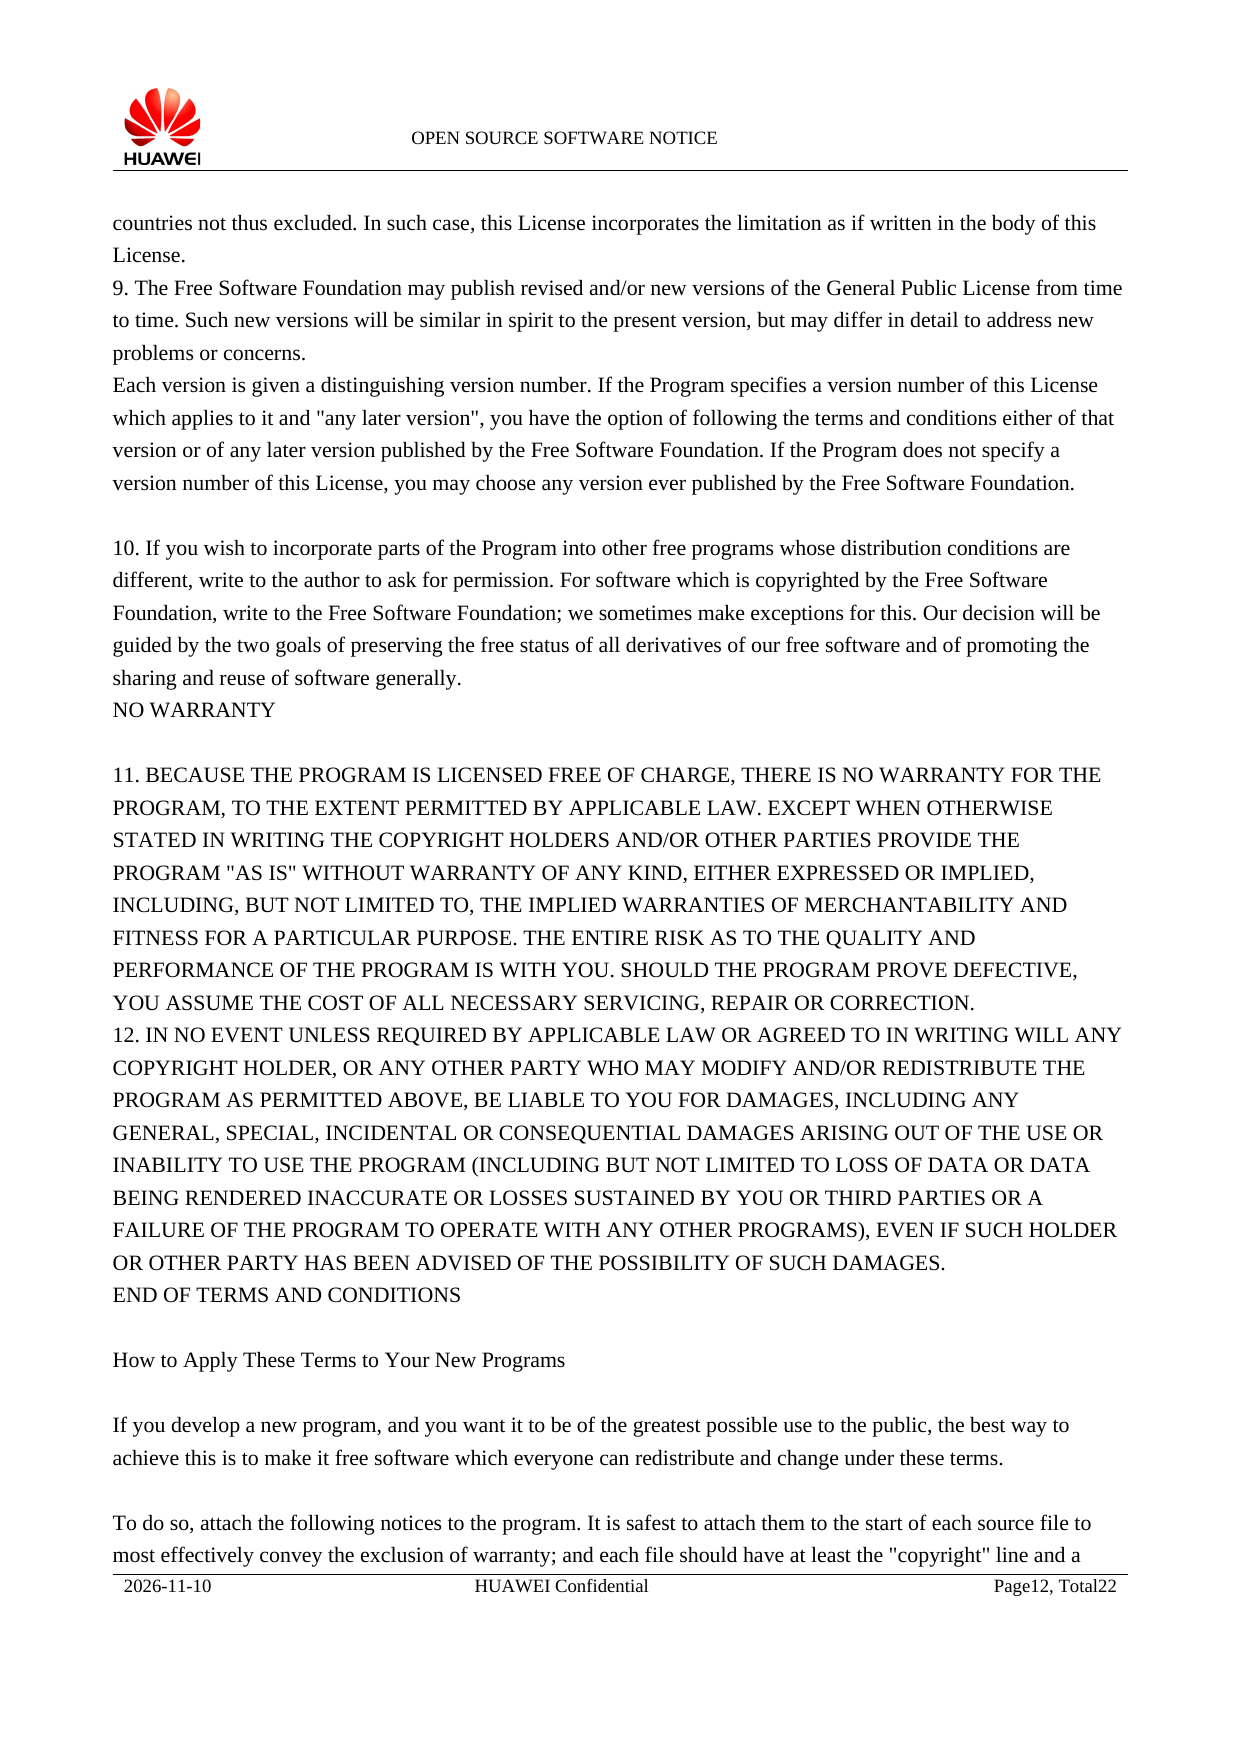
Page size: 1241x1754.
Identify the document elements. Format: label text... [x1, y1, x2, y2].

picture [124, 88, 201, 165]
